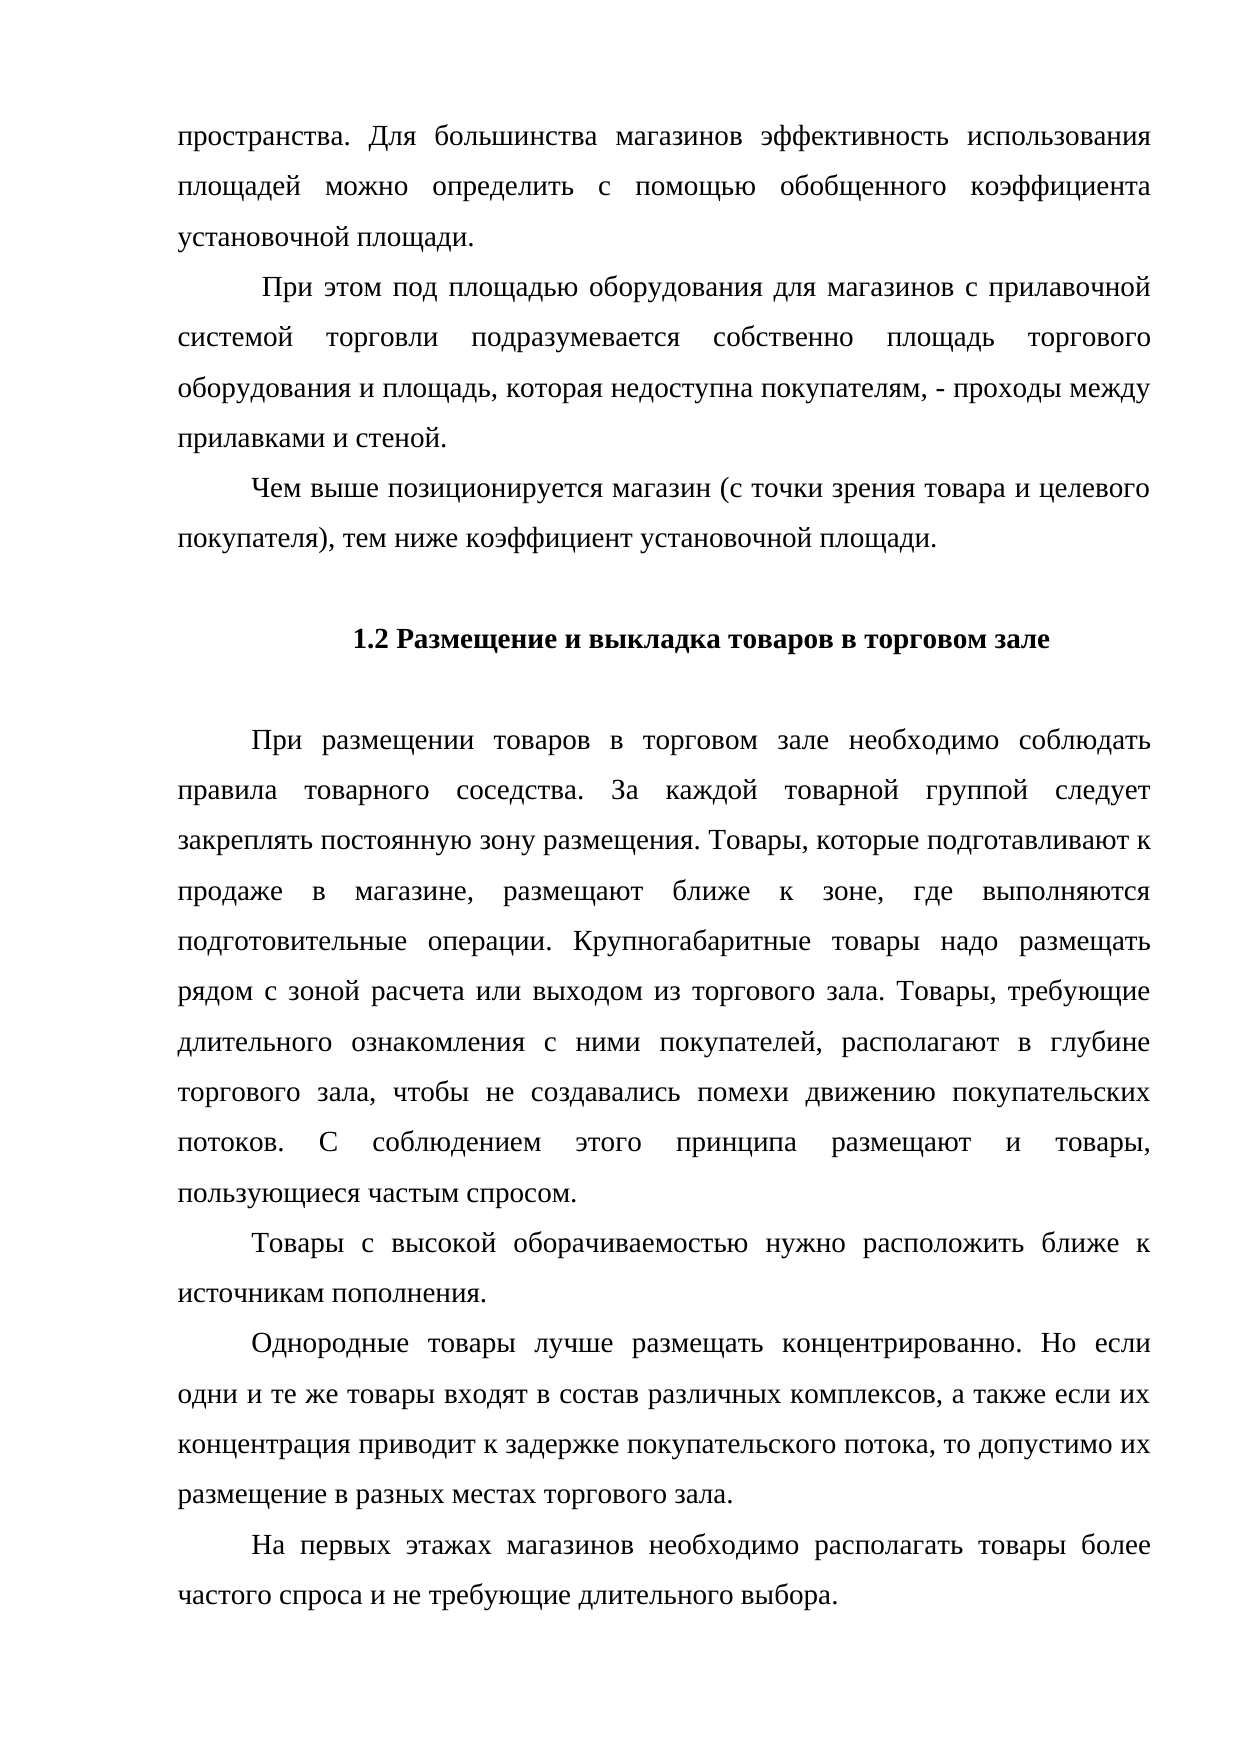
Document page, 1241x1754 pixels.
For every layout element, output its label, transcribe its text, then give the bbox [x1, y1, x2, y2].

text Чем выше позиционируется магазин (с точки зрения товара и целевого покупателя), тем ниже коэффициент установочной площади. [177, 470, 1152, 554]
text Однородные товары лучше размещать концентрированно. Но если одни и те же товары входят в состав различных комплексов, а также если их концентрация приводит к задержке покупательского потока, то допустимо их размещение в разных местах торгового зала. [177, 1326, 1152, 1510]
text На первых этажах магазинов необходимо располагать товары более частого спроса и не требующие длительного выбора. [177, 1527, 1152, 1611]
text При этом под площадью оборудования для магазинов с прилавочной системой торговли подразумевается собственно площадь торгового оборудования и площадь, которая недоступна покупателям, - проходы между прилавками и стеной. [177, 269, 1152, 453]
text При размещении товаров в торговом зале необходимо соблюдать правила товарного соседства. За каждой товарной группой следует закреплять постоянную зону размещения. Товары, которые подготавливают к продаже в магазине, размещают ближе к зоне, где выполняются подготовительные операции. Крупногабаритные товары надо размещать рядом с зоной расчета или выходом из торгового зала. Товары, требующие длительного ознакомления с ними покупателей, располагают в глубине торгового зала, чтобы не создавались помехи движению покупательских потоков. С соблюдением этого принципа размещают и товары, пользующиеся частым спросом. [177, 722, 1152, 1208]
text 1.2 Размещение и выкладка товаров в торговом зале [177, 621, 1152, 655]
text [177, 118, 1152, 252]
text Товары с высокой оборачиваемостью нужно расположить ближе к источникам пополнения. [177, 1225, 1152, 1309]
